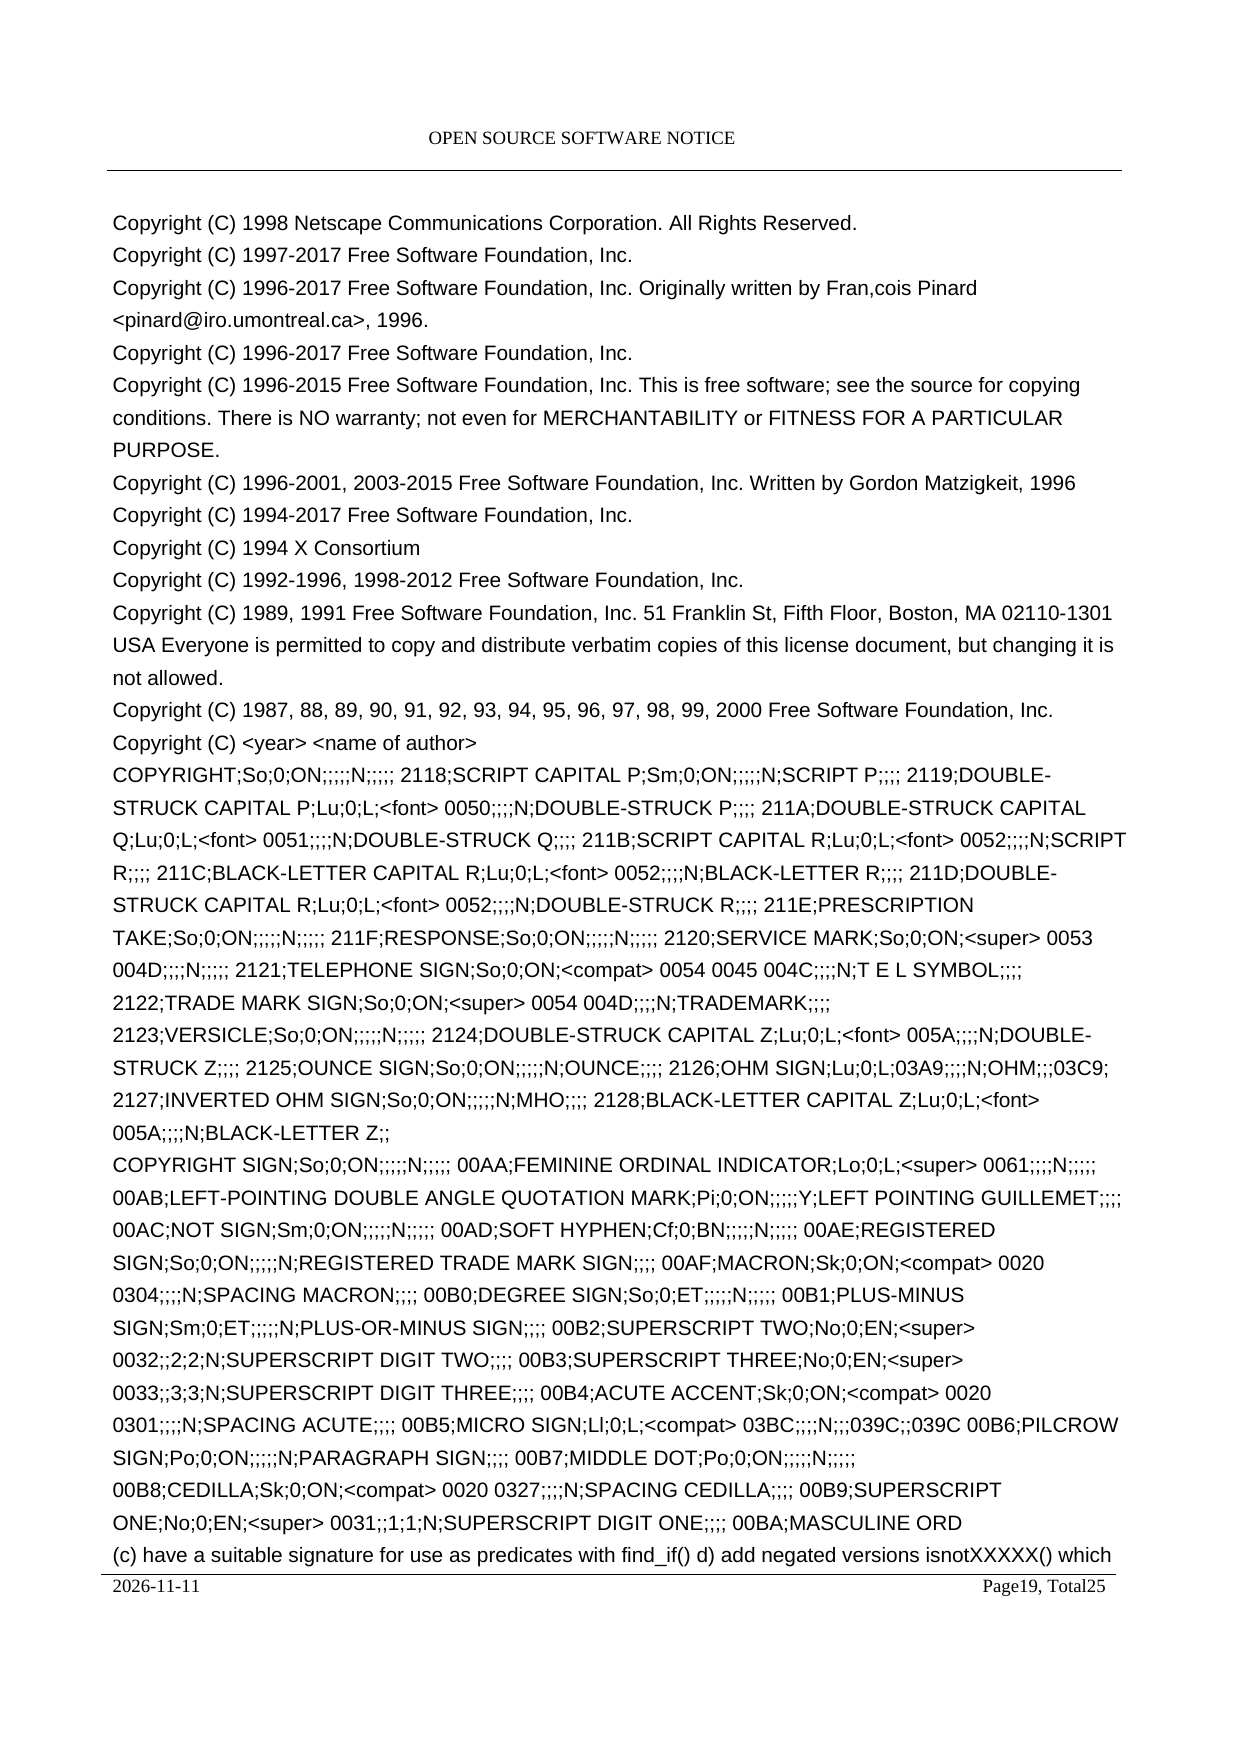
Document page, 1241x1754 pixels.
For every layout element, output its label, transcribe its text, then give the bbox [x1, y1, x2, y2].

text Copyright (C) 1989, 1991 Free Software Foundation, Inc. 51 Franklin St, Fifth Floor, Boston, MA 02110-1301 USA Everyone is permitted to copy and distribute verbatim copies of this license document, but changing it is not allowed. [112, 596, 1128, 694]
text Copyright (C) 1996-2001, 2003-2015 Free Software Foundation, Inc. Written by Gordon Matzigkeit, 1996 [112, 466, 1128, 499]
text Copyright (C) 1996-2017 Free Software Foundation, Inc. Originally written by Fran,cois Pinard <pinard@iro.umontreal.ca>, 1996. [112, 271, 1128, 336]
text Copyright (C) 1992-1996, 1998-2012 Free Software Foundation, Inc. [112, 564, 1128, 596]
text Copyright (C) 1996-2017 Free Software Foundation, Inc. [112, 336, 1128, 369]
text Copyright (C) 1994 X Consortium [112, 531, 1128, 564]
text Copyright (C) 1996-2015 Free Software Foundation, Inc. This is free software; see the source for copying conditions. There is NO warranty; not even for MERCHANTABILITY or FITNESS FOR A PARTICULAR PURPOSE. [112, 369, 1128, 466]
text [112, 1539, 1128, 1571]
text COPYRIGHT SIGN;So;0;ON;;;;;N;;;;; 00AA;FEMININE ORDINAL INDICATOR;Lo;0;L;<super> 0061;;;;N;;;;; 00AB;LEFT-POINTING DOUBLE ANGLE QUOTATION MARK;Pi;0;ON;;;;;Y;LEFT POINTING GUILLEMET;;;; 00AC;NOT SIGN;Sm;0;ON;;;;;N;;;;; 00AD;SOFT HYPHEN;Cf;0;BN;;;;;N;;;;; 00AE;REGISTERED SIGN;So;0;ON;;;;;N;REGISTERED TRADE MARK SIGN;;;; 00AF;MACRON;Sk;0;ON;<compat> 0020 0304;;;;N;SPACING MACRON;;;; 00B0;DEGREE SIGN;So;0;ET;;;;;N;;;;; 00B1;PLUS-MINUS SIGN;Sm;0;ET;;;;;N;PLUS-OR-MINUS SIGN;;;; 00B2;SUPERSCRIPT TWO;No;0;EN;<super> 0032;;2;2;N;SUPERSCRIPT DIGIT TWO;;;; 00B3;SUPERSCRIPT THREE;No;0;EN;<super> 0033;;3;3;N;SUPERSCRIPT DIGIT THREE;;;; 00B4;ACUTE ACCENT;Sk;0;ON;<compat> 0020 0301;;;;N;SPACING ACUTE;;;; 00B5;MICRO SIGN;Ll;0;L;<compat> 03BC;;;;N;;;039C;;039C 00B6;PILCROW SIGN;Po;0;ON;;;;;N;PARAGRAPH SIGN;;;; 00B7;MIDDLE DOT;Po;0;ON;;;;;N;;;;; 00B8;CEDILLA;Sk;0;ON;<compat> 0020 0327;;;;N;SPACING CEDILLA;;;; 00B9;SUPERSCRIPT ONE;No;0;EN;<super> 0031;;1;1;N;SUPERSCRIPT DIGIT ONE;;;; 00BA;MASCULINE ORD [112, 1149, 1128, 1539]
text Copyright (C) 1998 Netscape Communications Corporation. All Rights Reserved. [112, 206, 1128, 239]
text Copyright (C) 1997-2017 Free Software Foundation, Inc. [112, 239, 1128, 271]
text Copyright (C) 1987, 88, 89, 90, 91, 92, 93, 94, 95, 96, 97, 98, 99, 2000 Free Software Foundation, Inc. [112, 694, 1128, 726]
text Copyright (C) 1994-2017 Free Software Foundation, Inc. [112, 499, 1128, 531]
text Copyright (C) <year> <name of author> [112, 726, 1128, 759]
text COPYRIGHT;So;0;ON;;;;;N;;;;; 2118;SCRIPT CAPITAL P;Sm;0;ON;;;;;N;SCRIPT P;;;; 2119;DOUBLE-STRUCK CAPITAL P;Lu;0;L;<font> 0050;;;;N;DOUBLE-STRUCK P;;;; 211A;DOUBLE-STRUCK CAPITAL Q;Lu;0;L;<font> 0051;;;;N;DOUBLE-STRUCK Q;;;; 211B;SCRIPT CAPITAL R;Lu;0;L;<font> 0052;;;;N;SCRIPT R;;;; 211C;BLACK-LETTER CAPITAL R;Lu;0;L;<font> 0052;;;;N;BLACK-LETTER R;;;; 211D;DOUBLE-STRUCK CAPITAL R;Lu;0;L;<font> 0052;;;;N;DOUBLE-STRUCK R;;;; 211E;PRESCRIPTION TAKE;So;0;ON;;;;;N;;;;; 211F;RESPONSE;So;0;ON;;;;;N;;;;; 2120;SERVICE MARK;So;0;ON;<super> 0053 004D;;;;N;;;;; 2121;TELEPHONE SIGN;So;0;ON;<compat> 0054 0045 004C;;;;N;T E L SYMBOL;;;; 2122;TRADE MARK SIGN;So;0;ON;<super> 0054 004D;;;;N;TRADEMARK;;;; 2123;VERSICLE;So;0;ON;;;;;N;;;;; 2124;DOUBLE-STRUCK CAPITAL Z;Lu;0;L;<font> 005A;;;;N;DOUBLE-STRUCK Z;;;; 2125;OUNCE SIGN;So;0;ON;;;;;N;OUNCE;;;; 2126;OHM SIGN;Lu;0;L;03A9;;;;N;OHM;;;03C9; 2127;INVERTED OHM SIGN;So;0;ON;;;;;N;MHO;;;; 2128;BLACK-LETTER CAPITAL Z;Lu;0;L;<font> 005A;;;;N;BLACK-LETTER Z;; [112, 759, 1128, 1149]
